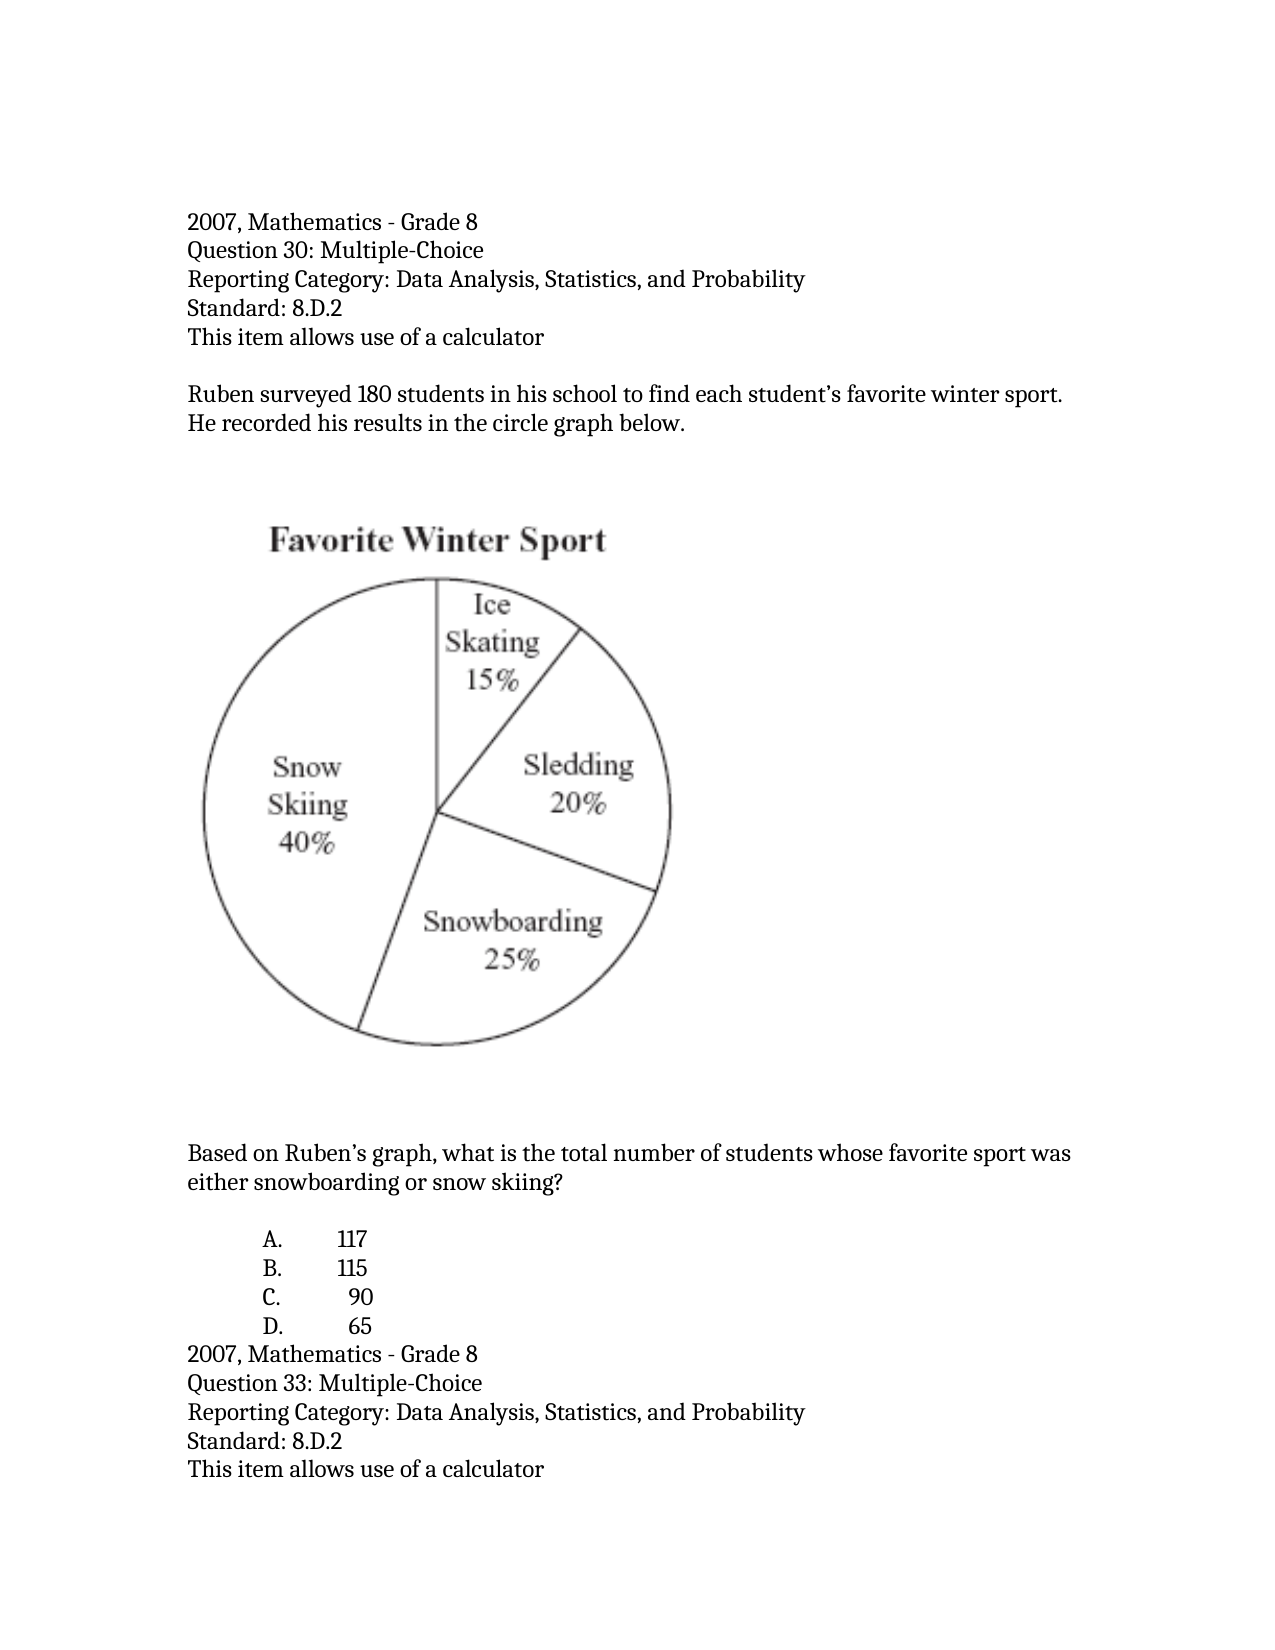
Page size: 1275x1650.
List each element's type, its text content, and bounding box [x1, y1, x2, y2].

text 2007, Mathematics - Grade 8 [187, 1340, 1087, 1369]
text 2007, Mathematics - Grade 8 [187, 207, 1087, 236]
text B. 115 [187, 1254, 1087, 1283]
picture [187, 523, 680, 1053]
text This item allows use of a calculator [187, 322, 1087, 351]
text Reporting Category: Data Analysis, Statistics, and Probability [187, 265, 1087, 294]
text Based on Ruben’s graph, what is the total number of students whose favorite sport was either snowboarding or snow skiing? [187, 1139, 1087, 1197]
text Question 33: Multiple-Choice [187, 1369, 1087, 1398]
text A. 117 [187, 1225, 1087, 1254]
text This item allows use of a calculator [187, 1455, 1087, 1484]
text Standard: 8.D.2 [187, 294, 1087, 322]
text Standard: 8.D.2 [187, 1427, 1087, 1455]
text Question 30: Multiple-Choice [187, 236, 1087, 265]
text Ruben surveyed 180 students in his school to find each student’s favorite winter sport. He recorded his results in the circle graph below. [187, 380, 1087, 437]
text Reporting Category: Data Analysis, Statistics, and Probability [187, 1398, 1087, 1427]
text C. 90 [187, 1283, 1087, 1312]
text D. 65 [187, 1312, 1087, 1340]
